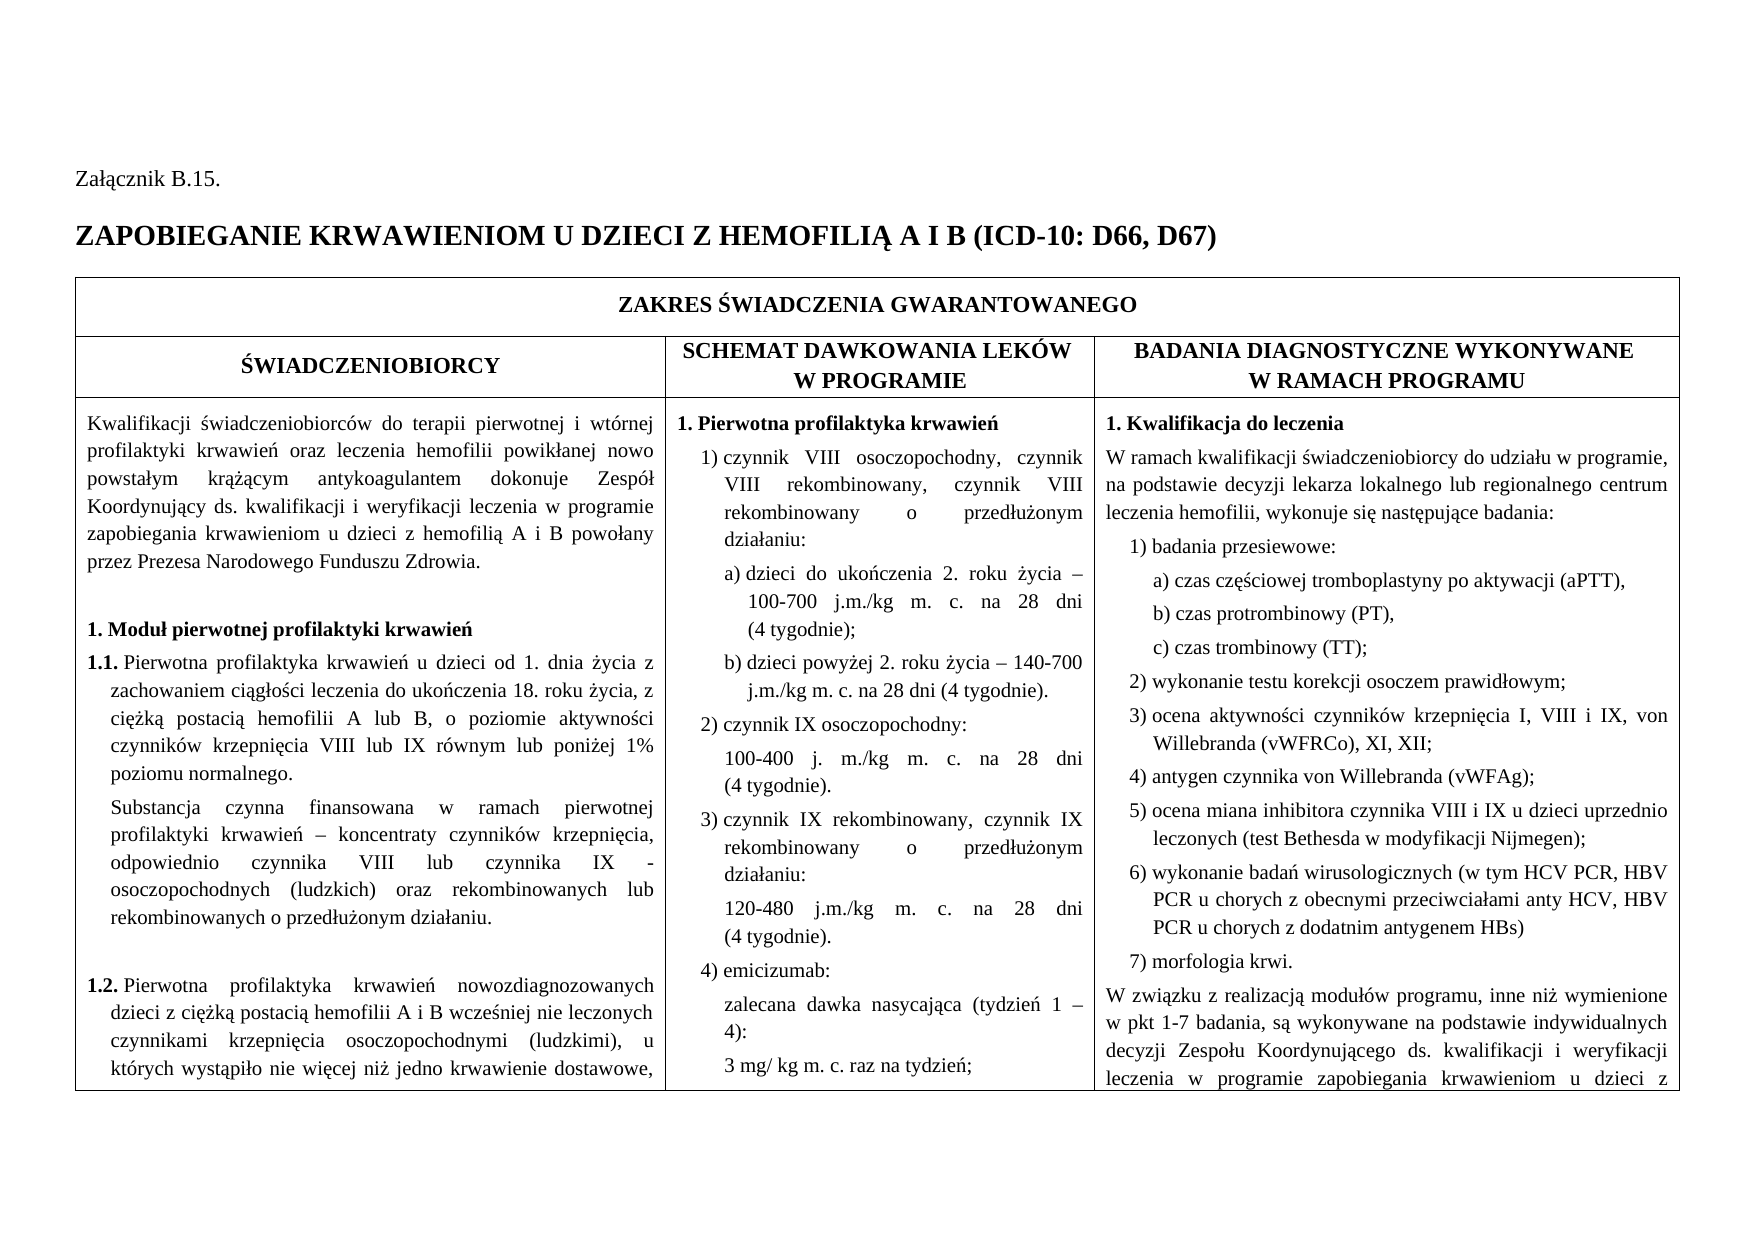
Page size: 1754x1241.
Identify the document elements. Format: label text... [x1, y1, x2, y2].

text Załącznik B.15. [75, 165, 1679, 192]
table_cell BADANIA DIAGNOSTYCZNE WYKONYWANE W RAMACH PROGRAMU [1095, 337, 1679, 397]
table_cell SCHEMAT DAWKOWANIA LEKÓW W PROGRAMIE [666, 337, 1094, 397]
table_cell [666, 398, 1094, 1089]
table_cell ŚWIADCZENIOBIORCY [76, 337, 665, 397]
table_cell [1095, 398, 1679, 1089]
text ZAPOBIEGANIE KRWAWIENIOM U DZIECI Z HEMOFILIĄ A I B (ICD-10: D66, D67) [75, 218, 1679, 252]
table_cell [76, 398, 665, 1089]
table_header ZAKRES ŚWIADCZENIA GWARANTOWANEGO [76, 278, 1679, 336]
